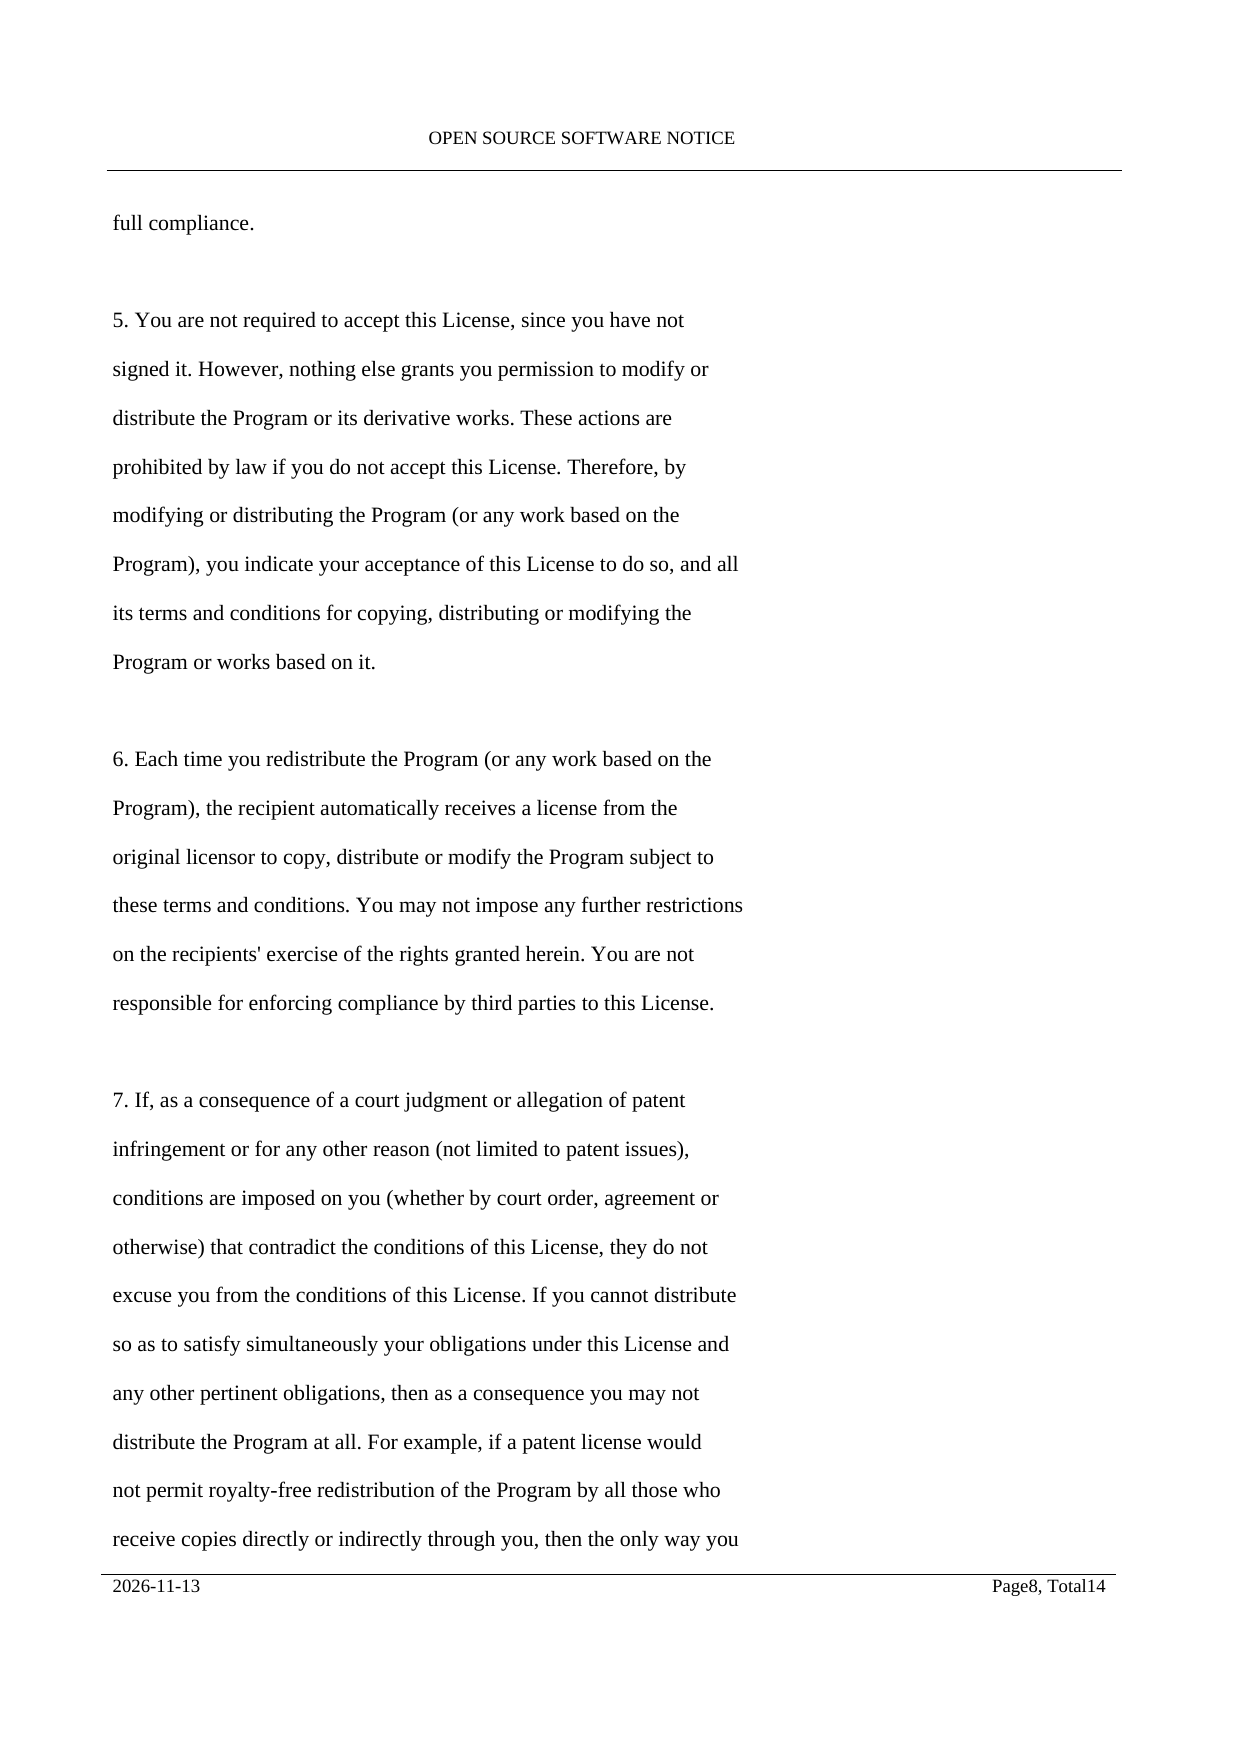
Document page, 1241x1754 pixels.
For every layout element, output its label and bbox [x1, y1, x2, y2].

text [112, 206, 1128, 1555]
